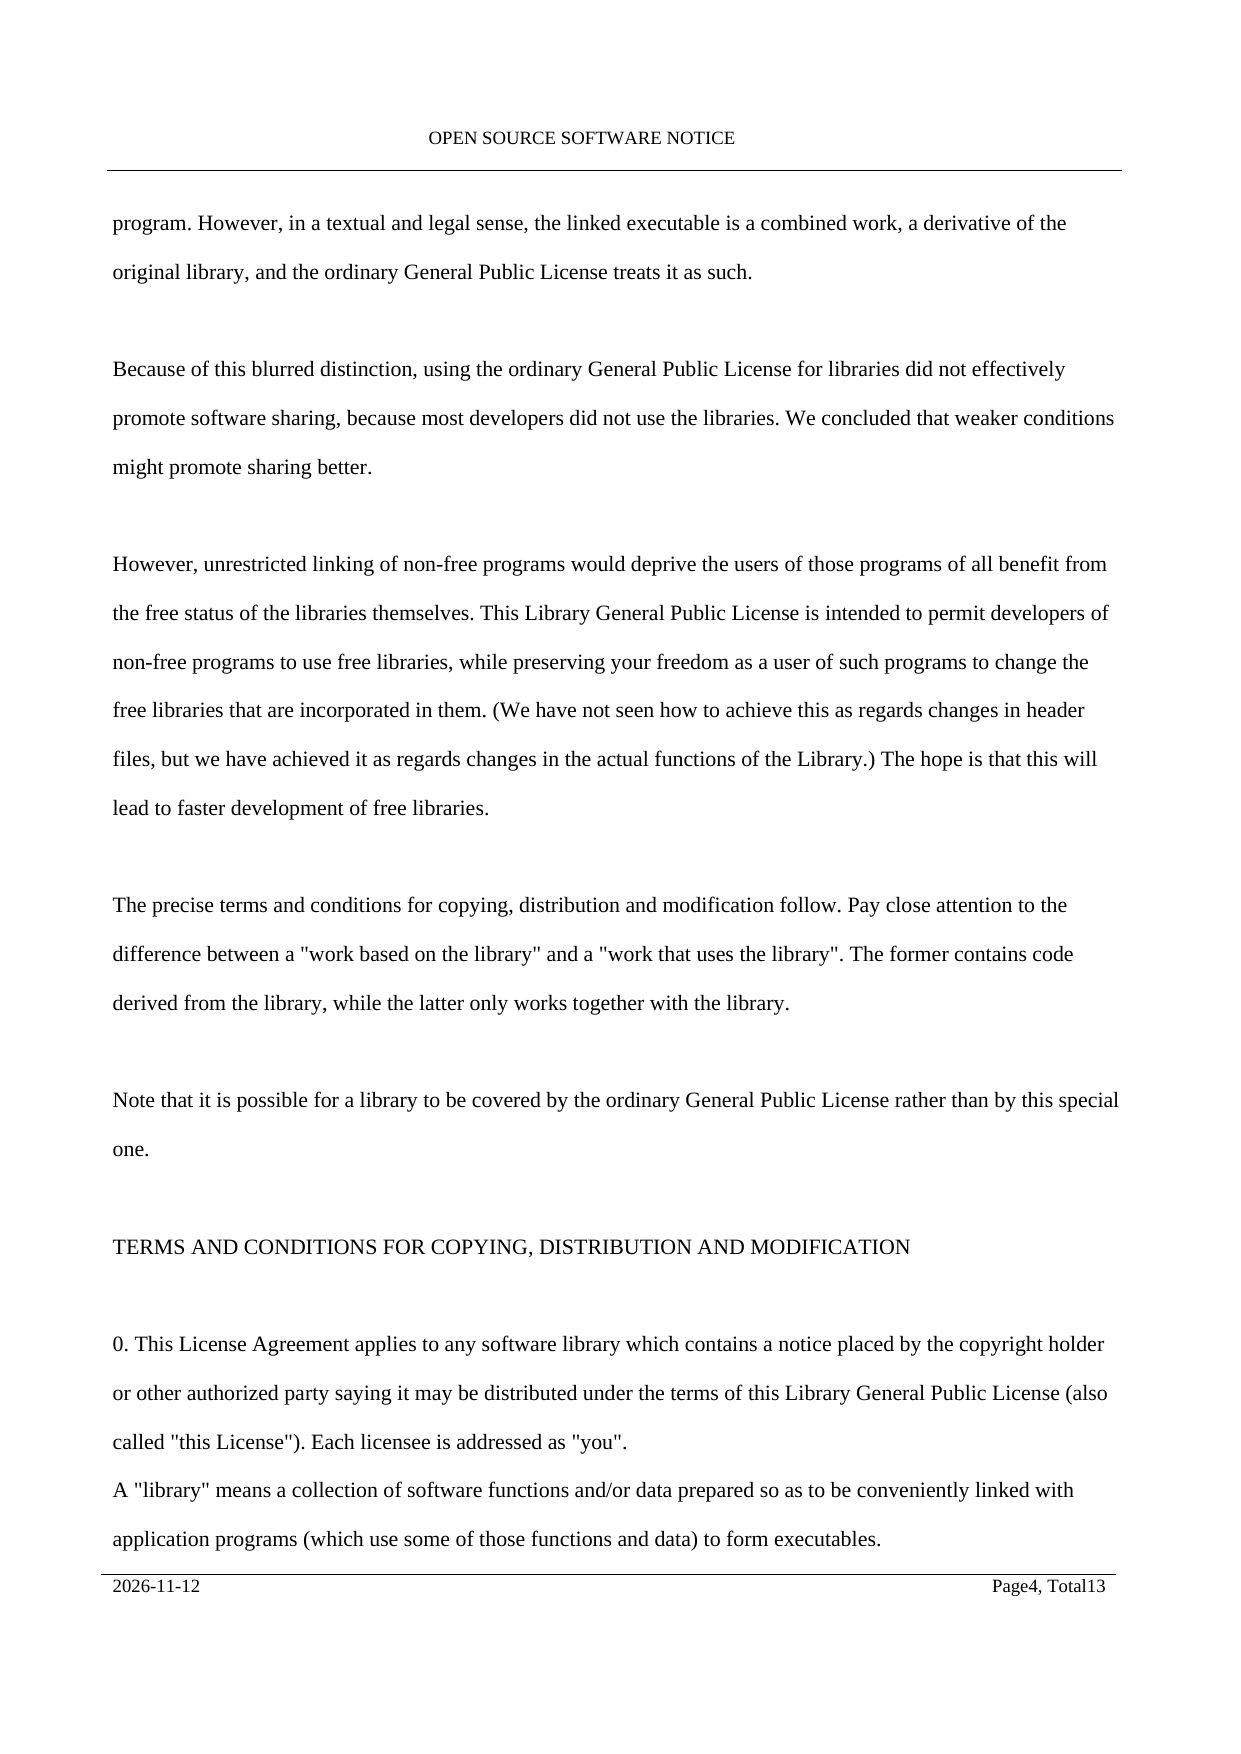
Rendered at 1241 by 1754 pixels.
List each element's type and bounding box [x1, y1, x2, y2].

text [112, 206, 1128, 1555]
